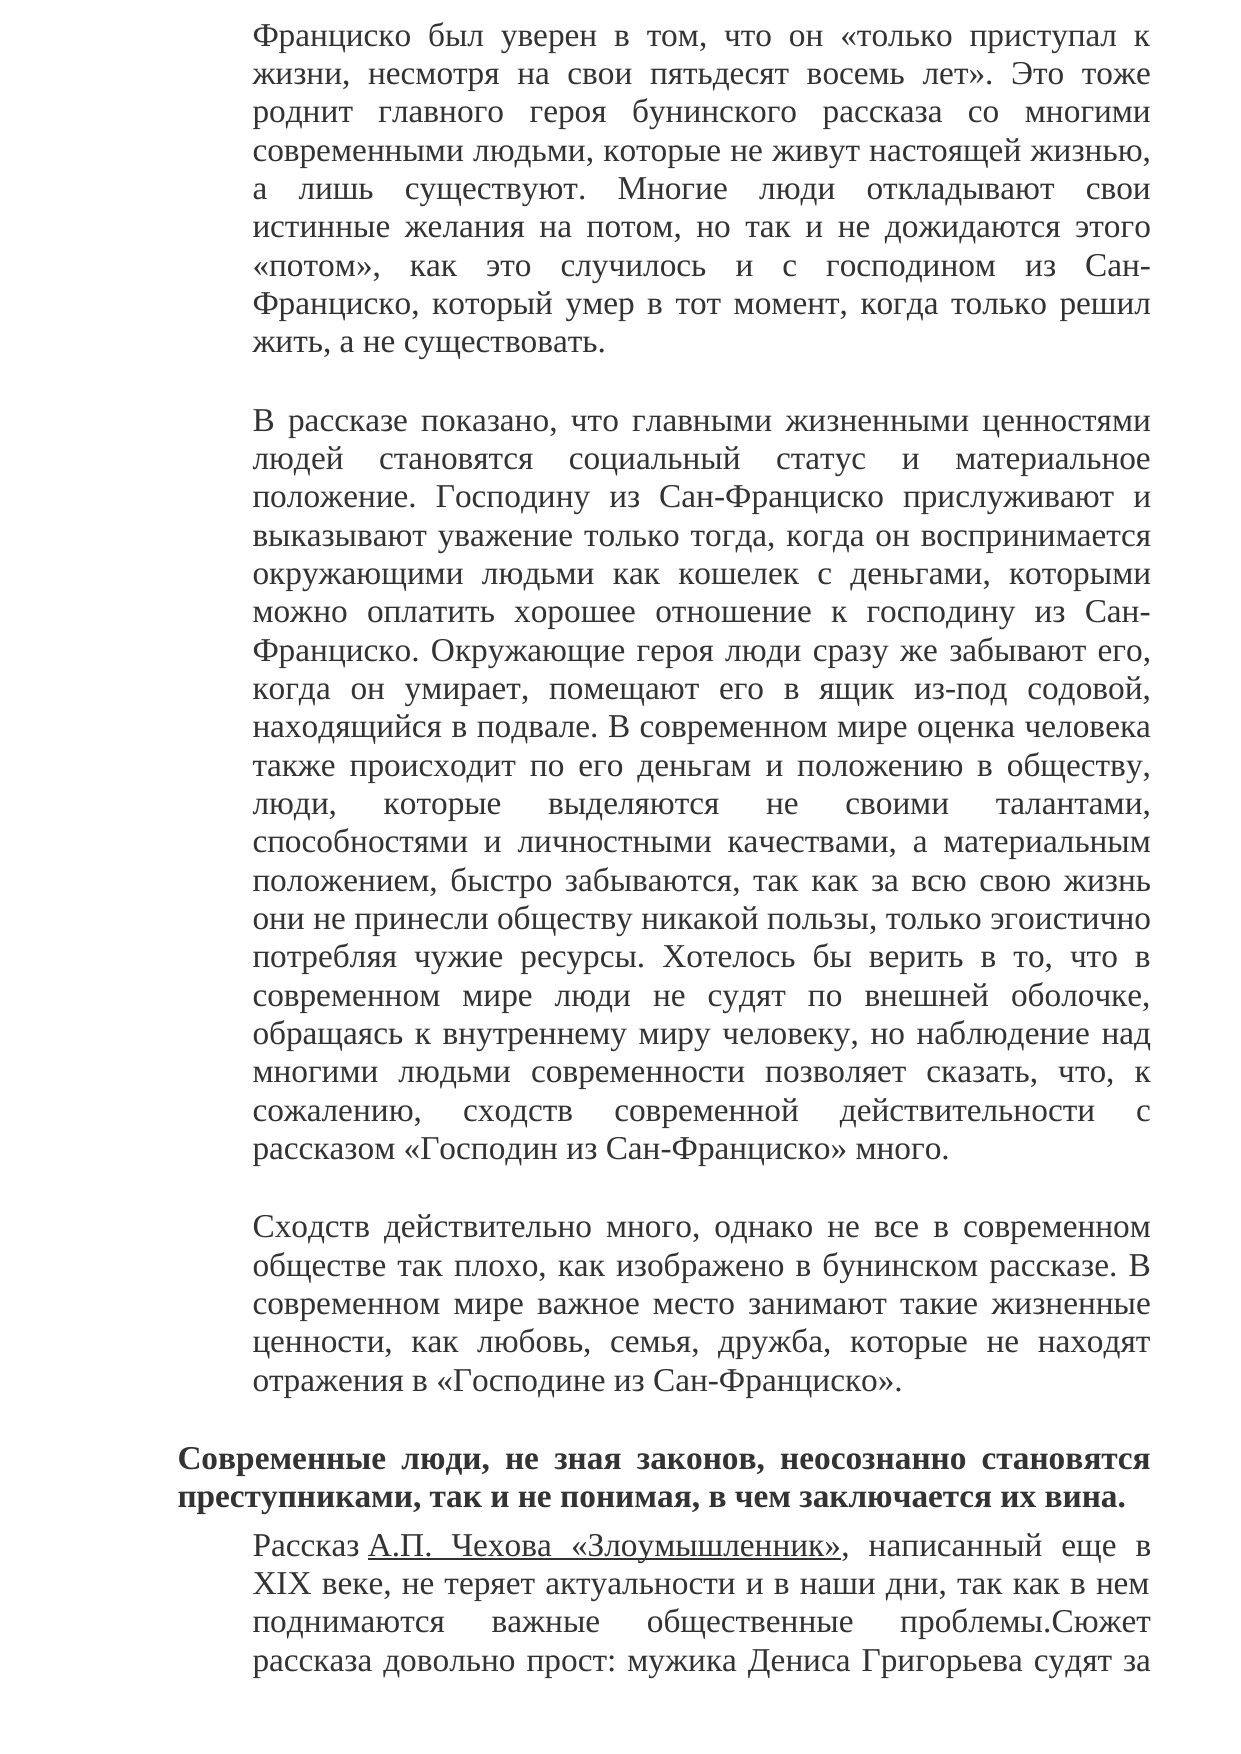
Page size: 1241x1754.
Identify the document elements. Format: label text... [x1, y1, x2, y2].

text Сходств действительно много, однако не все в современном обществе так плохо, как изображено в бунинском рассказе. В современном мире важное место занимают такие жизненные ценности, как любовь, семья, дружба, которые не находят отражения в «Господине из Сан-Франциско». [252, 1206, 1152, 1398]
text В рассказе показано, что главными жизненными ценностями людей становятся социальный статус и материальное положение. Господину из Сан-Франциско прислуживают и выказывают уважение только тогда, когда он воспринимается окружающими людьми как кошелек с деньгами, которыми можно оплатить хорошее отношение к господину из Сан-Франциско. Окружающие героя люди сразу же забывают его, когда он умирает, помещают его в ящик из-под содовой, находящийся в подвале. В современном мире оценка человека также происходит по его деньгам и положению в обществу, люди, которые выделяются не своими талантами, способностями и личностными качествами, а материальным положением, быстро забываются, так как за всю свою жизнь они не принесли обществу никакой пользы, только эгоистично потребляя чужие ресурсы. Хотелось бы верить в то, что в современном мире люди не судят по внешней оболочке, обращаясь к внутреннему миру человеку, но наблюдение над многими людьми современности позволяет сказать, что, к сожалению, сходств современной действительности с рассказом «Господин из Сан-Франциско» много. [252, 400, 1152, 1166]
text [252, 15, 1152, 360]
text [252, 1525, 1152, 1678]
text Современные люди, не зная законов, неосознанно становятся преступниками, так и не понимая, в чем заключается их вина. [177, 1438, 1152, 1515]
